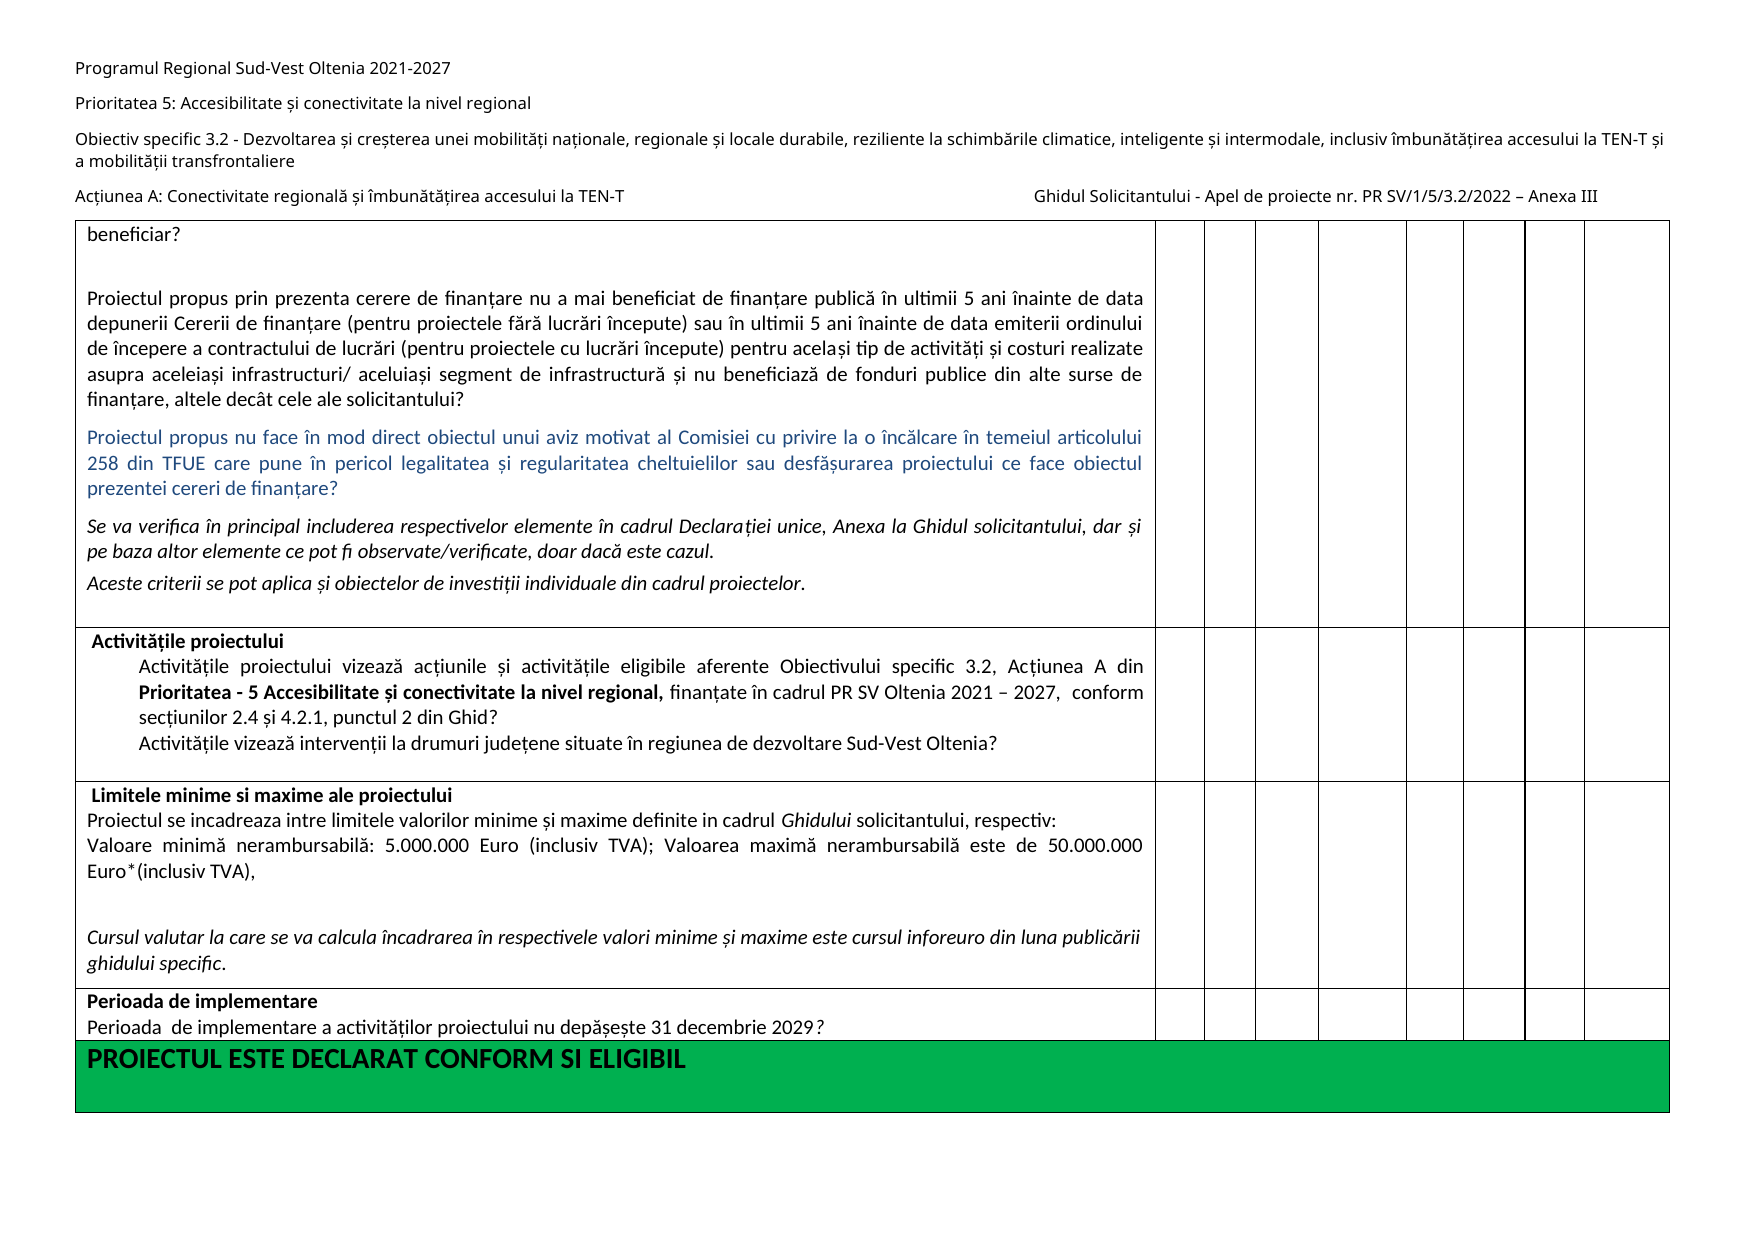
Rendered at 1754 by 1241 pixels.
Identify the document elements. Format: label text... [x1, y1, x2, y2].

table_cell [1464, 989, 1524, 1039]
table_cell [1464, 221, 1524, 627]
table_cell [1319, 989, 1406, 1039]
table_cell [1156, 989, 1204, 1039]
table_cell [1407, 628, 1463, 781]
table_cell [1585, 782, 1669, 988]
table_cell [1205, 989, 1255, 1039]
table_cell [1319, 782, 1406, 988]
table_cell [1205, 221, 1255, 627]
table_cell [1256, 989, 1318, 1039]
table_cell [1156, 221, 1204, 627]
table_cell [76, 221, 1155, 627]
table_cell [1464, 628, 1524, 781]
table_cell [1464, 782, 1524, 988]
table_cell [1256, 221, 1318, 627]
table_cell [1256, 782, 1318, 988]
table_cell [1205, 628, 1255, 781]
table_cell [1156, 628, 1204, 781]
table_cell PROIECTUL ESTE DECLARAT CONFORM SI ELIGIBIL [76, 1041, 1669, 1112]
table_cell [1585, 628, 1669, 781]
table_cell Limitele minime si maxime ale proiectului Proiectul se incadreaza intre limitele valorilor minime și maxime definite in cadrul Ghidului solicitantului, respectiv: Valoare minimă nerambursabilă: 5.000.000 Euro (inclusiv TVA); Valoarea maximă nerambursabilă este de 50.000.000 Euro*(inclusiv TVA), Cursul valutar la care se va calcula încadrarea în respectivele valori minime și maxime este cursul inforeuro din luna publicării ghidului specific. [76, 782, 1155, 988]
table_cell [1205, 782, 1255, 988]
table_cell [1526, 221, 1584, 627]
table_cell [1526, 782, 1584, 988]
table_cell [1407, 989, 1463, 1039]
table_cell [1319, 628, 1406, 781]
table_cell [1585, 989, 1669, 1039]
table_cell Activitățile proiectului Activitățile proiectului vizează acţiunile și activităţile eligibile aferente Obiectivului specific 3.2, Acţiunea A din Prioritatea - 5 Accesibilitate și conectivitate la nivel regional, finanțate în cadrul PR SV Oltenia 2021 – 2027, conform secţiunilor 2.4 și 4.2.1, punctul 2 din Ghid? Activitățile vizează intervenții la drumuri județene situate în regiunea de dezvoltare Sud-Vest Oltenia? [76, 628, 1155, 781]
table_cell [1256, 628, 1318, 781]
table_cell [1319, 221, 1406, 627]
table_cell [1526, 628, 1584, 781]
table_cell [1407, 782, 1463, 988]
table_cell [1407, 221, 1463, 627]
table_cell [1156, 782, 1204, 988]
table_cell Perioada de implementare Perioada de implementare a activităților proiectului nu depășește 31 decembrie 2029? [76, 989, 1155, 1039]
table_cell [1526, 989, 1584, 1039]
table_cell [1585, 221, 1669, 627]
